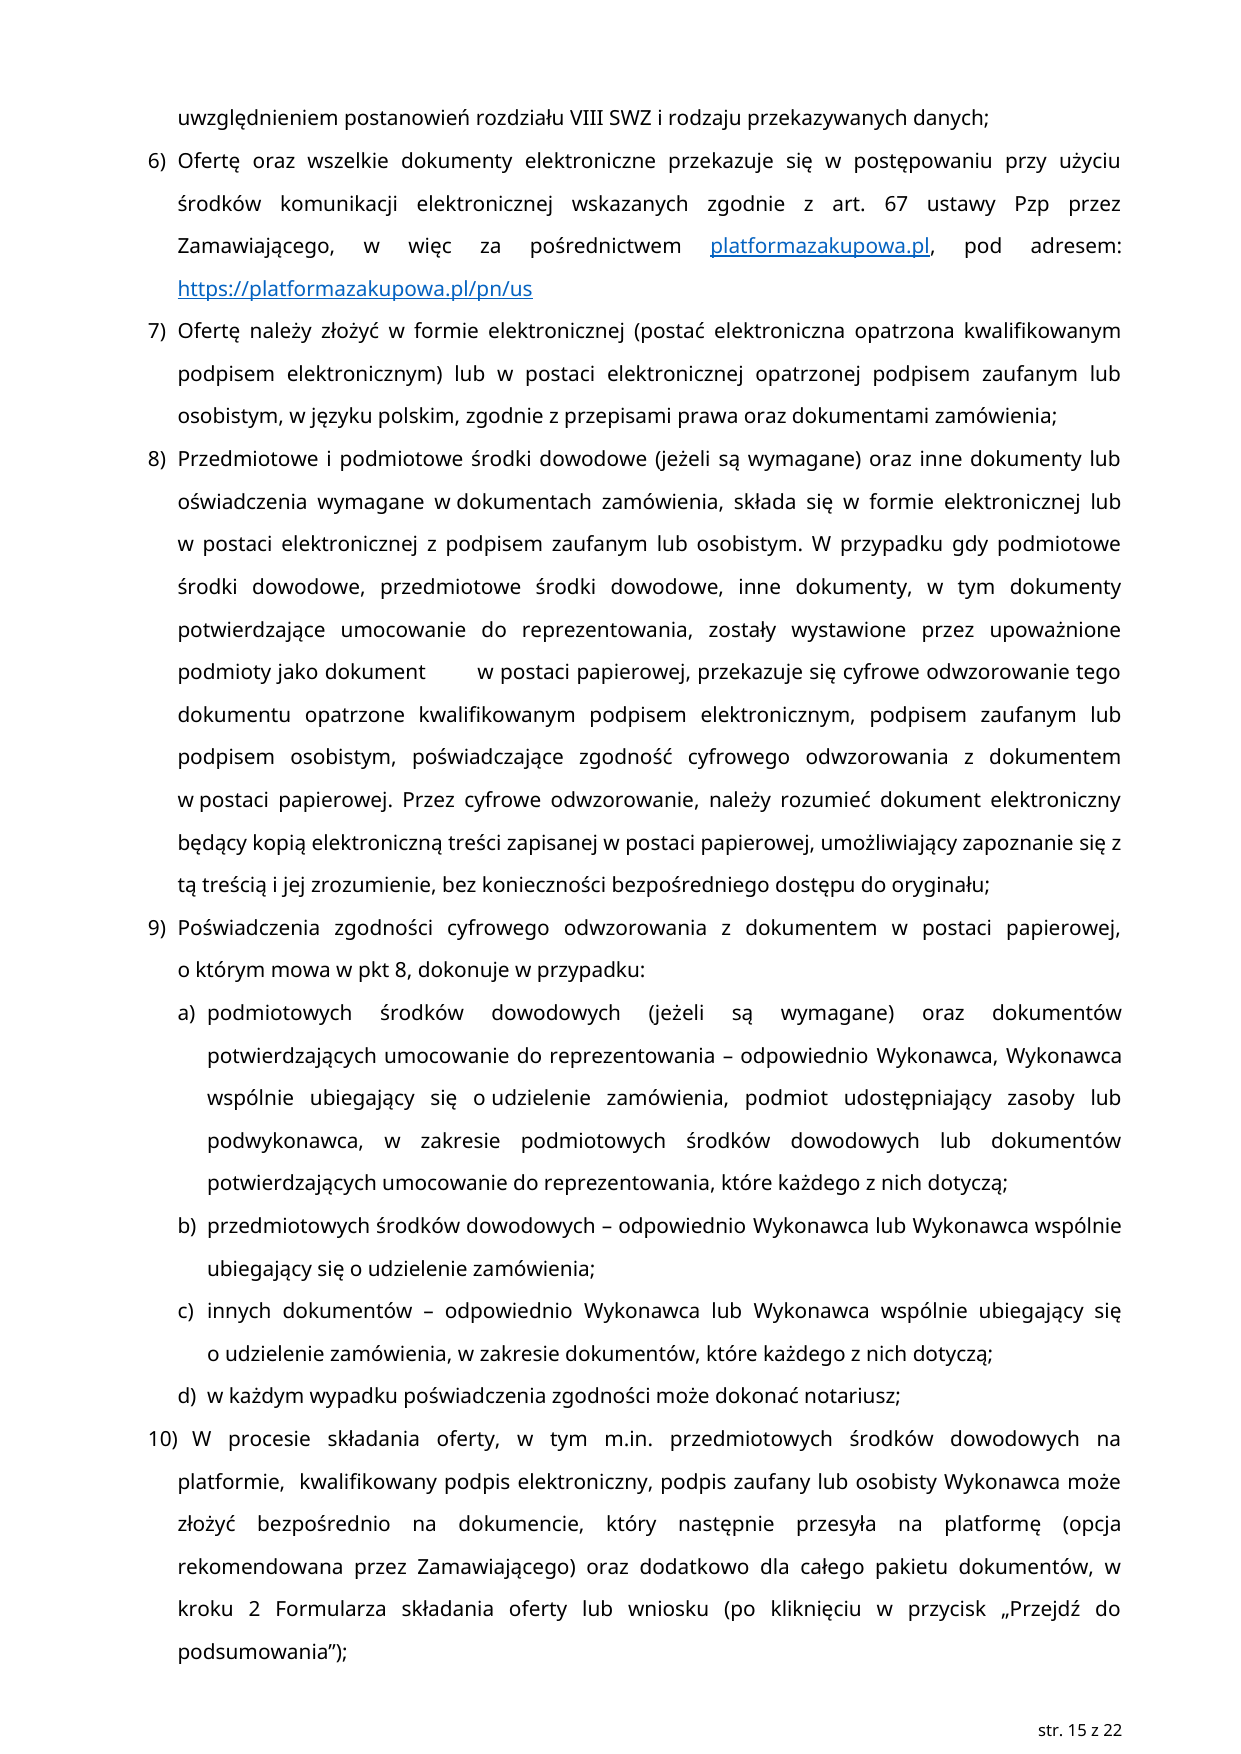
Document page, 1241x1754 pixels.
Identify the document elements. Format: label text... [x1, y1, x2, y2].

subtitle Przedmiotowe i podmiotowe środki dowodowe (jeżeli są wymagane) oraz inne dokumenty lub oświadczenia wymagane w dokumentach zamówienia, składa się w formie elektronicznej lub w postaci elektronicznej z podpisem zaufanym lub osobistym. W przypadku gdy podmiotowe środki dowodowe, przedmiotowe środki dowodowe, inne dokumenty, w tym dokumenty potwierdzające umocowanie do reprezentowania, zostały wystawione przez upoważnione podmioty jako dokument w postaci papierowej, przekazuje się cyfrowe odwzorowanie tego dokumentu opatrzone kwalifikowanym podpisem elektronicznym, podpisem zaufanym lub podpisem osobistym, poświadczające zgodność cyfrowego odwzorowania z dokumentem w postaci papierowej. Przez cyfrowe odwzorowanie, należy rozumieć dokument elektroniczny będący kopią elektroniczną treści zapisanej w postaci papierowej, umożliwiający zapoznanie się z tą treścią i jej zrozumienie, bez konieczności bezpośredniego dostępu do oryginału; [148, 444, 1122, 899]
subtitle Poświadczenia zgodności cyfrowego odwzorowania z dokumentem w postaci papierowej, o którym mowa w pkt 8, dokonuje w przypadku: [148, 913, 1122, 984]
subtitle Ofertę oraz wszelkie dokumenty elektroniczne przekazuje się w postępowaniu przy użyciu środków komunikacji elektronicznej wskazanych zgodnie z art. 67 ustawy Pzp przez Zamawiającego, w więc za pośrednictwem platformazakupowa.pl, pod adresem: https://platformazakupowa.pl/pn/us [148, 146, 1122, 302]
subtitle w każdym wypadku poświadczenia zgodności może dokonać notariusz; [177, 1382, 1122, 1410]
subtitle podmiotowych środków dowodowych (jeżeli są wymagane) oraz dokumentów potwierdzających umocowanie do reprezentowania – odpowiednio Wykonawca, Wykonawca wspólnie ubiegający się o udzielenie zamówienia, podmiot udostępniający zasoby lub podwykonawca, w zakresie podmiotowych środków dowodowych lub dokumentów potwierdzających umocowanie do reprezentowania, które każdego z nich dotyczą; [177, 998, 1122, 1197]
subtitle przedmiotowych środków dowodowych – odpowiednio Wykonawca lub Wykonawca wspólnie ubiegający się o udzielenie zamówienia; [177, 1211, 1122, 1282]
subtitle Ofertę należy złożyć w formie elektronicznej (postać elektroniczna opatrzona kwalifikowanym podpisem elektronicznym) lub w postaci elektronicznej opatrzonej podpisem zaufanym lub osobistym, w języku polskim, zgodnie z przepisami prawa oraz dokumentami zamówienia; [148, 316, 1122, 430]
subtitle innych dokumentów – odpowiednio Wykonawca lub Wykonawca wspólnie ubiegający się o udzielenie zamówienia, w zakresie dokumentów, które każdego z nich dotyczą; [177, 1296, 1122, 1367]
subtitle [148, 103, 1122, 132]
subtitle W procesie składania oferty, w tym m.in. przedmiotowych środków dowodowych na platformie, kwalifikowany podpis elektroniczny, podpis zaufany lub osobisty Wykonawca może złożyć bezpośrednio na dokumencie, który następnie przesyła na platformę (opcja rekomendowana przez Zamawiającego) oraz dodatkowo dla całego pakietu dokumentów, w kroku 2 Formularza składania oferty lub wniosku (po kliknięciu w przycisk „Przejdź do podsumowania”); [148, 1424, 1122, 1666]
